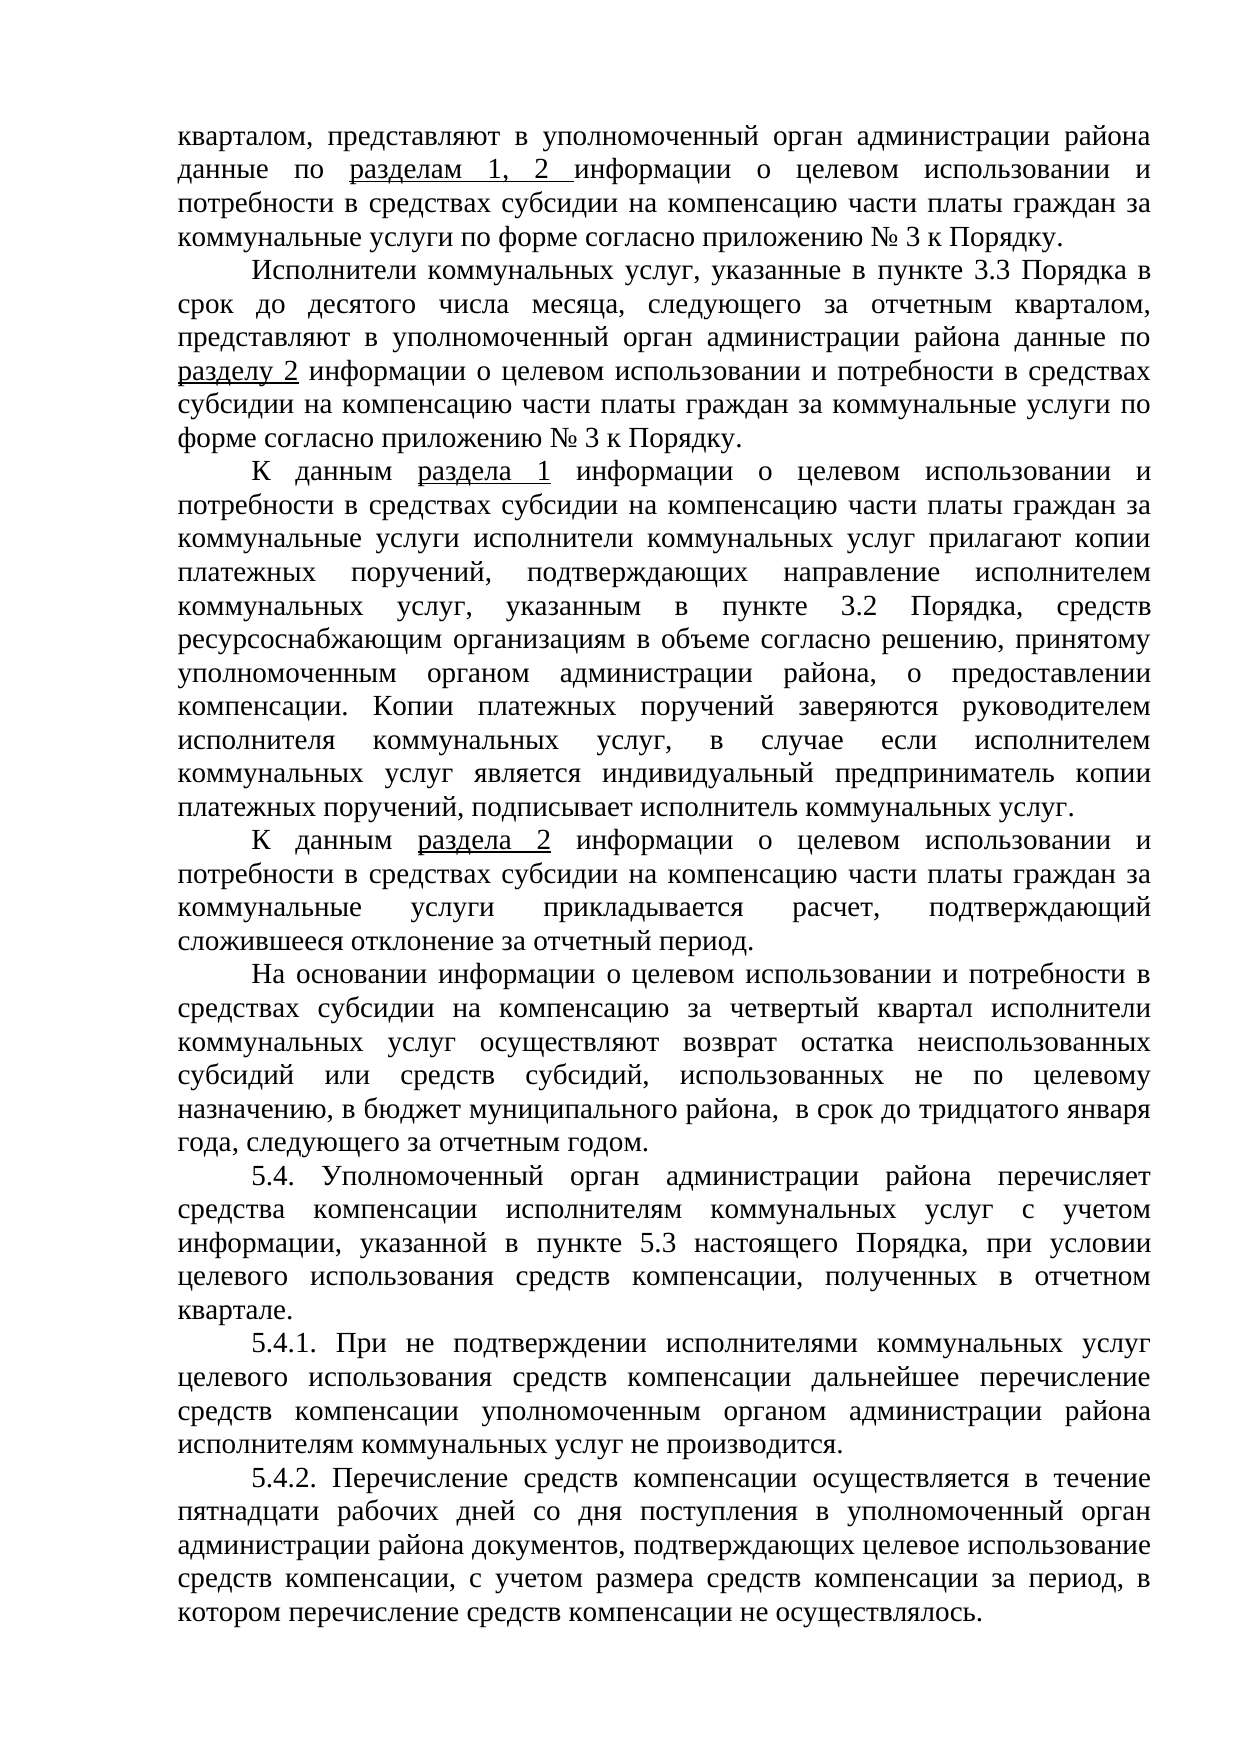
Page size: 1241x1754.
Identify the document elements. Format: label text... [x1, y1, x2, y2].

text На основании информации о целевом использовании и потребности в средствах субсидии на компенсацию за четвертый квартал исполнители коммунальных услуг осуществляют возврат остатка неиспользованных субсидий или средств субсидий, использованных не по целевому назначению, в бюджет муниципального района, в срок до тридцатого января года, следующего за отчетным годом. [177, 957, 1152, 1158]
text 5.4.2. Перечисление средств компенсации осуществляется в течение пятнадцати рабочих дней со дня поступления в уполномоченный орган администрации района документов, подтверждающих целевое использование средств компенсации, с учетом размера средств компенсации за период, в котором перечисление средств компенсации не осуществлялось. [177, 1460, 1152, 1627]
text 5.4.1. При не подтверждении исполнителями коммунальных услуг целевого использования средств компенсации дальнейшее перечисление средств компенсации уполномоченным органом администрации района исполнителям коммунальных услуг не производится. [177, 1326, 1152, 1460]
text К данным раздела 1 информации о целевом использовании и потребности в средствах субсидии на компенсацию части платы граждан за коммунальные услуги исполнители коммунальных услуг прилагают копии платежных поручений, подтверждающих направление исполнителем коммунальных услуг, указанным в пункте 3.2 Порядка, средств ресурсоснабжающим организациям в объеме согласно решению, принятому уполномоченным органом администрации района, о предоставлении компенсации. Копии платежных поручений заверяются руководителем исполнителя коммунальных услуг, в случае если исполнителем коммунальных услуг является индивидуальный предприниматель копии платежных поручений, подписывает исполнитель коммунальных услуг. [177, 453, 1152, 822]
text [177, 118, 1152, 252]
text Исполнители коммунальных услуг, указанные в пункте 3.3 Порядка в срок до десятого числа месяца, следующего за отчетным кварталом, представляют в уполномоченный орган администрации района данные по разделу 2 информации о целевом использовании и потребности в средствах субсидии на компенсацию части платы граждан за коммунальные услуги по форме согласно приложению № 3 к Порядку. [177, 252, 1152, 453]
text 5.4. Уполномоченный орган администрации района перечисляет средства компенсации исполнителям коммунальных услуг с учетом информации, указанной в пункте 5.3 настоящего Порядка, при условии целевого использования средств компенсации, полученных в отчетном квартале. [177, 1158, 1152, 1326]
text К данным раздела 2 информации о целевом использовании и потребности в средствах субсидии на компенсацию части платы граждан за коммунальные услуги прикладывается расчет, подтверждающий сложившееся отклонение за отчетный период. [177, 822, 1152, 957]
